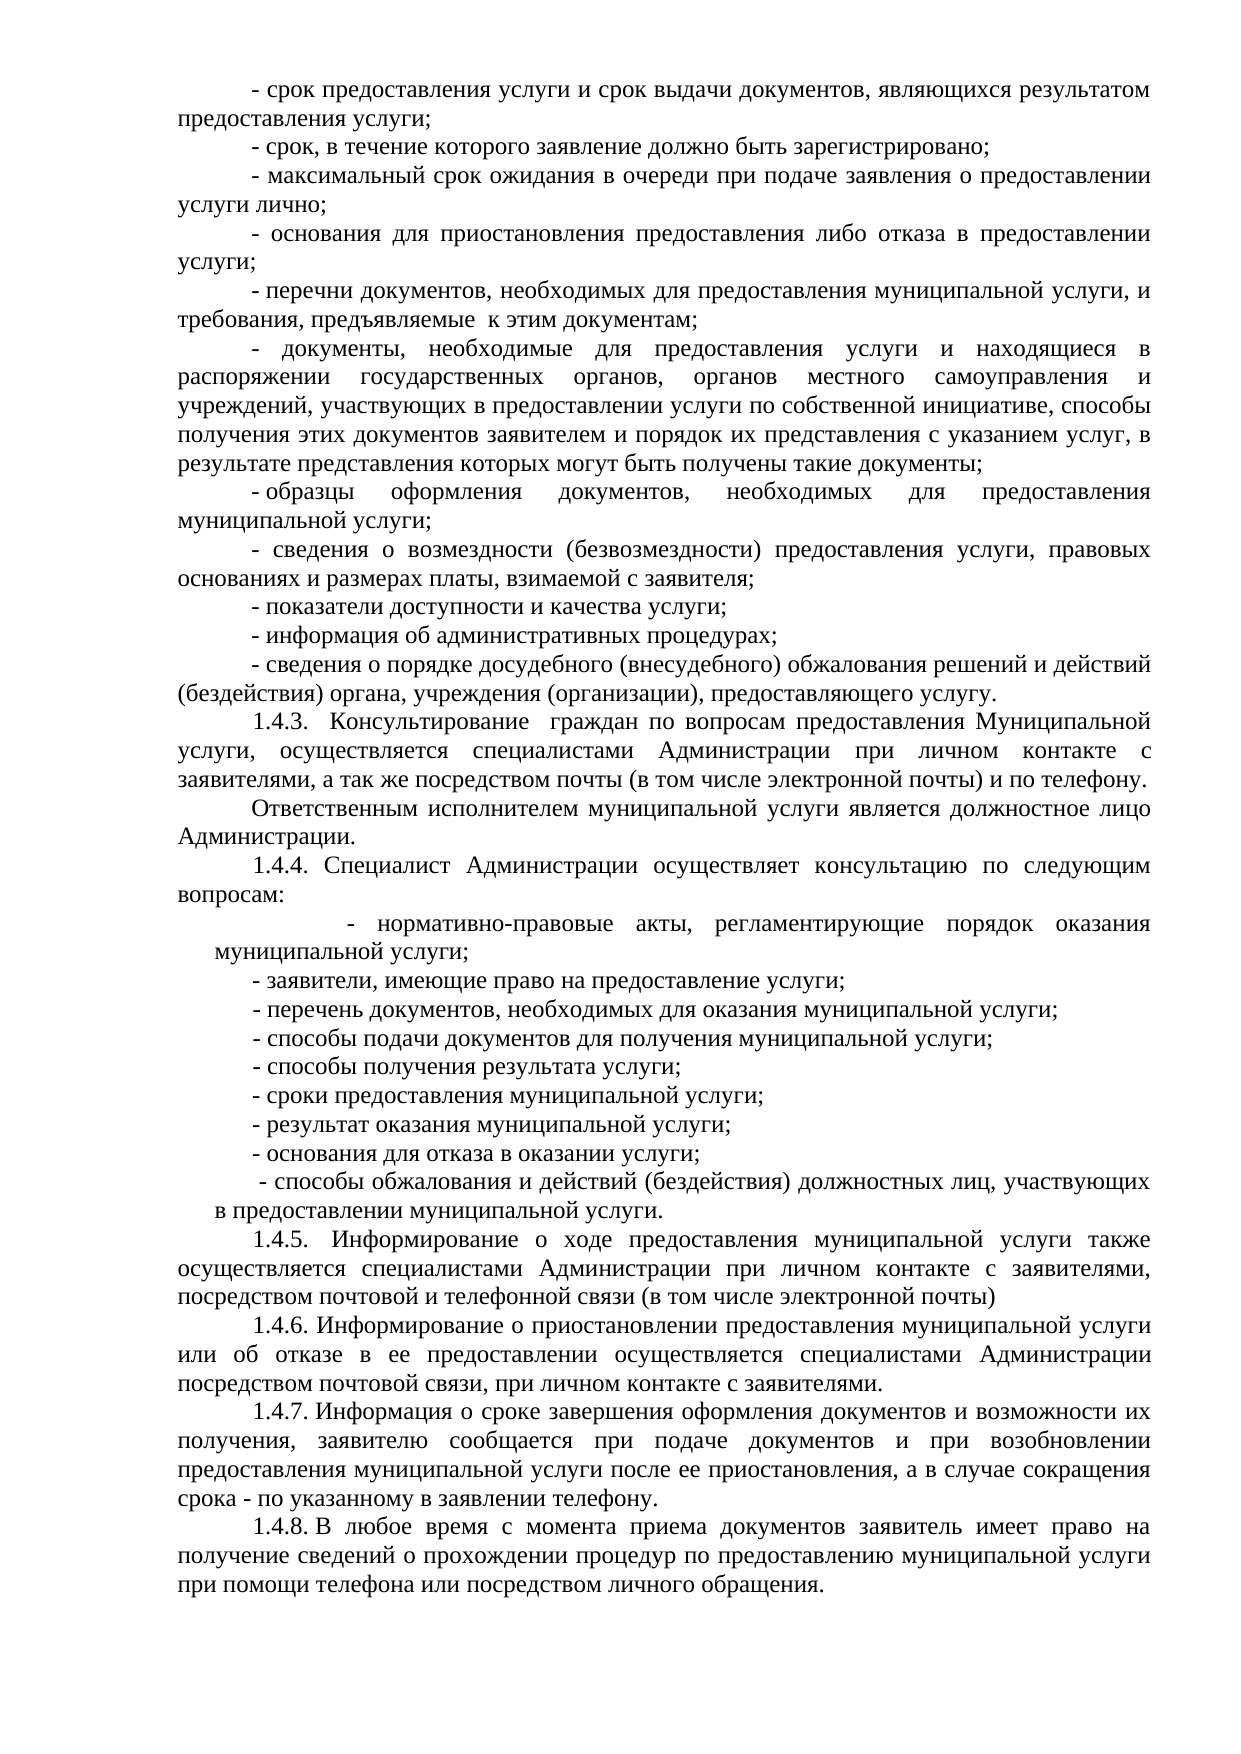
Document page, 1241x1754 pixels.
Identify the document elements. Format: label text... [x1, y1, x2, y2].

text - основания для приостановления предоставления либо отказа в предоставлении услуги; [177, 218, 1152, 275]
text 1.4.6. Информирование о приостановлении предоставления муниципальной услуги или об отказе в ее предоставлении осуществляется специалистами Администрации посредством почтовой связи, при личном контакте с заявителями. [177, 1310, 1152, 1396]
text - способы получения результата услуги; [177, 1051, 1152, 1080]
text 1.4.8. В любое время с момента приема документов заявитель имеет право на получение сведений о прохождении процедур по предоставлению муниципальной услуги при помощи телефона или посредством личного обращения. [177, 1511, 1152, 1598]
text - заявители, имеющие право на предоставление услуги; [214, 965, 1152, 994]
text - перечни документов, необходимых для предоставления муниципальной услуги, и требования, предъявляемые к этим документам; [177, 275, 1152, 333]
text - документы, необходимые для предоставления услуги и находящиеся в распоряжении государственных органов, органов местного самоуправления и учреждений, участвующих в предоставлении услуги по собственной инициативе, способы получения этих документов заявителем и порядок их представления с указанием услуг, в результате представления которых могут быть получены такие документы; [177, 333, 1152, 476]
text 1.4.5. Информирование о ходе предоставления муниципальной услуги также осуществляется специалистами Администрации при личном контакте с заявителями, посредством почтовой и телефонной связи (в том числе электронной почты) [177, 1224, 1152, 1310]
text - сведения о возмездности (безвозмездности) предоставления услуги, правовых основаниях и размерах платы, взимаемой с заявителя; [177, 534, 1152, 591]
text - максимальный срок ожидания в очереди при подаче заявления о предоставлении услуги лично; [177, 160, 1152, 218]
text 1.4.3. Консультирование граждан по вопросам предоставления Муниципальной услуги, осуществляется специалистами Администрации при личном контакте с заявителями, а так же посредством почты (в том числе электронной почты) и по телефону. [177, 706, 1152, 793]
text - сроки предоставления муниципальной услуги; [214, 1080, 1152, 1109]
text - показатели доступности и качества услуги; [177, 591, 1152, 620]
text - способы подачи документов для получения муниципальной услуги; [177, 1023, 1152, 1051]
text - срок предоставления услуги и срок выдачи документов, являющихся результатом предоставления услуги; [177, 74, 1152, 131]
text - результат оказания муниципальной услуги; [214, 1109, 1152, 1138]
text - сведения о порядке досудебного (внесудебного) обжалования решений и действий (бездействия) органа, учреждения (организации), предоставляющего услугу. [177, 649, 1152, 706]
text - основания для отказа в оказании услуги; [214, 1138, 1152, 1166]
text - срок, в течение которого заявление должно быть зарегистрировано; [177, 131, 1152, 160]
text - перечень документов, необходимых для оказания муниципальной услуги; [177, 994, 1152, 1023]
text - способы обжалования и действий (бездействия) должностных лиц, участвующих в предоставлении муниципальной услуги. [214, 1166, 1152, 1224]
text 1.4.4. Специалист Администрации осуществляет консультацию по следующим вопросам: [177, 850, 1152, 908]
text 1.4.7. Информация о сроке завершения оформления документов и возможности их получения, заявителю сообщается при подаче документов и при возобновлении предоставления муниципальной услуги после ее приостановления, а в случае сокращения срока - по указанному в заявлении телефону. [177, 1396, 1152, 1511]
text Ответственным исполнителем муниципальной услуги является должностное лицо Администрации. [177, 793, 1152, 850]
text - нормативно-правовые акты, регламентирующие порядок оказания муниципальной услуги; [214, 908, 1152, 965]
text - информация об административных процедурах; [177, 620, 1152, 649]
text - образцы оформления документов, необходимых для предоставления муниципальной услуги; [177, 476, 1152, 534]
